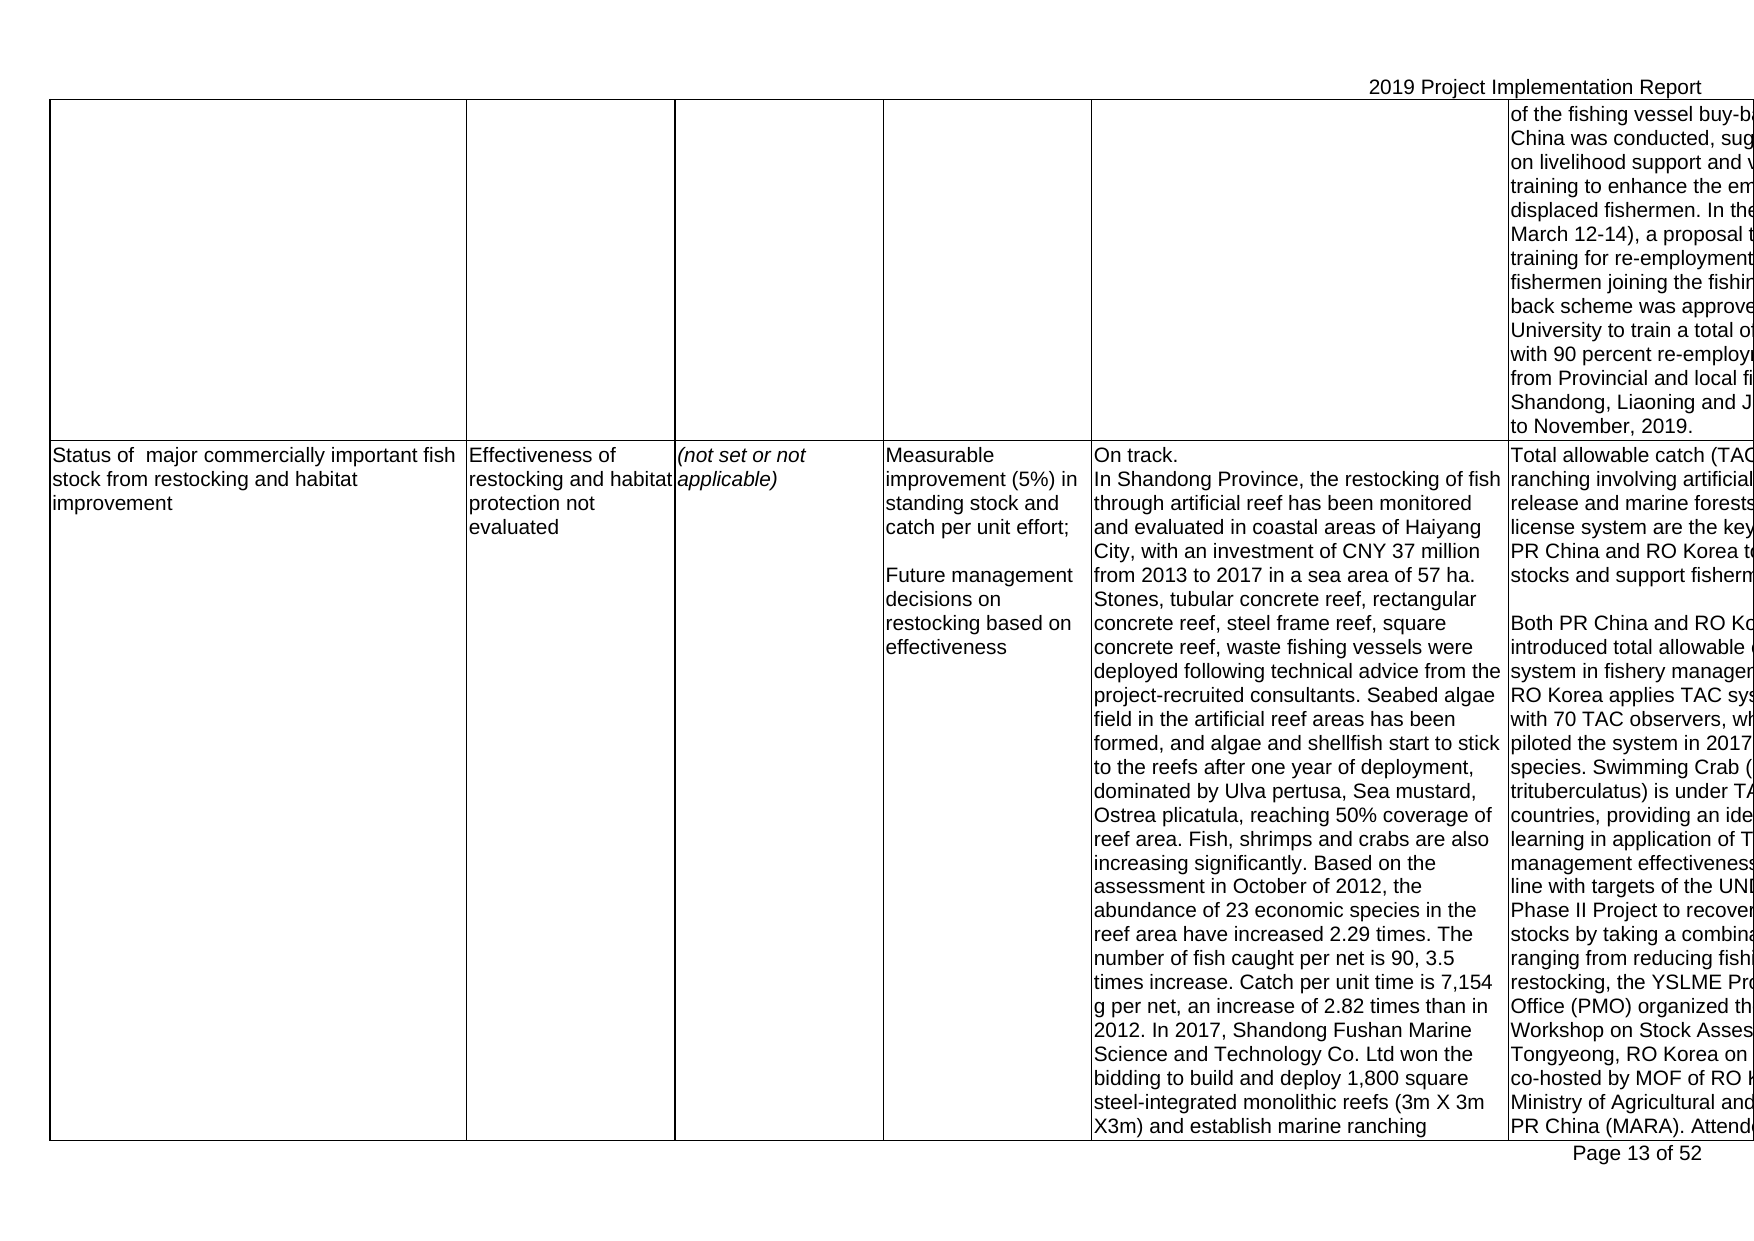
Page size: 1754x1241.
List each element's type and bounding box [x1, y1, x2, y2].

table_cell [51, 441, 466, 1140]
table_cell [1509, 441, 1753, 1140]
table_cell [467, 100, 674, 440]
table_cell [1092, 100, 1508, 440]
table_cell [51, 100, 466, 440]
table_cell [1092, 441, 1508, 1140]
table_cell [467, 441, 674, 1140]
table_cell [676, 441, 883, 1140]
table_cell [884, 100, 1091, 440]
table_cell [676, 100, 883, 440]
table_cell [884, 441, 1091, 1140]
table_cell [1509, 100, 1753, 440]
